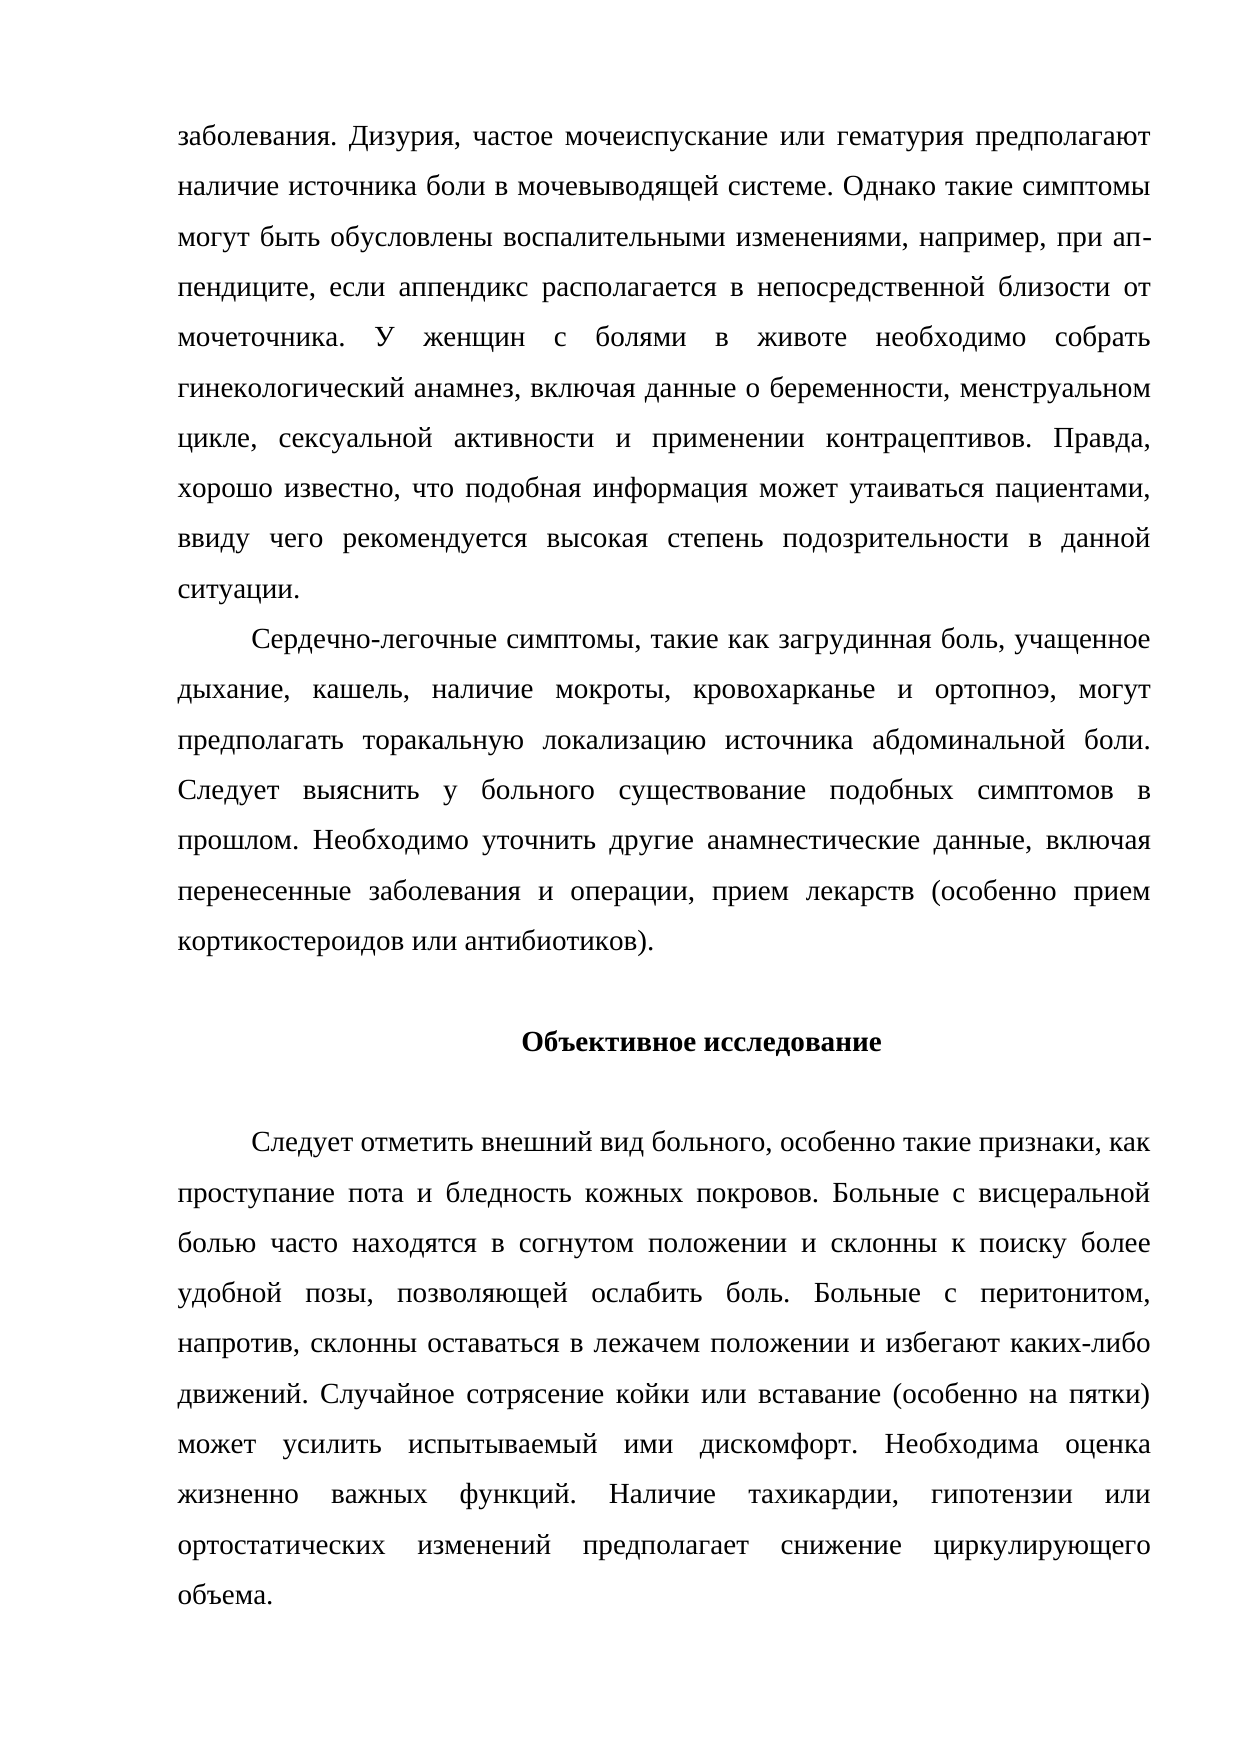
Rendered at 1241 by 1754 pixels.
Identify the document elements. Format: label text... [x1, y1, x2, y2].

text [177, 118, 1152, 604]
text Объективное исследование [177, 1024, 1152, 1057]
text Сердечно-легочные симптомы, такие как загрудинная боль, учащенное дыхание, кашель, наличие мокроты, кровохарканье и ортопноэ, могут предполагать торакальную локализацию источника абдоминальной боли. Следует выяснить у больного существование подобных симптомов в прошлом. Необходимо уточнить другие анамнестические данные, включая перенесенные заболевания и операции, прием лекарств (особенно прием кортикостероидов или антибиотиков). [177, 621, 1152, 957]
text Следует отметить внешний вид больного, особенно такие признаки, как проступание пота и бледность кожных покровов. Больные с висцеральной болью часто находятся в согнутом положении и склонны к поиску более удобной позы, позволяющей ослабить боль. Больные с перитонитом, напротив, склонны оставаться в лежачем положении и избегают каких-либо движений. Случайное сотрясение койки или вставание (особенно на пятки) может усилить испытываемый ими дискомфорт. Необходима оценка жизненно важных функций. Наличие тахикардии, гипотензии или ортостатических изменений предполагает снижение циркулирующего объема. [177, 1124, 1152, 1611]
